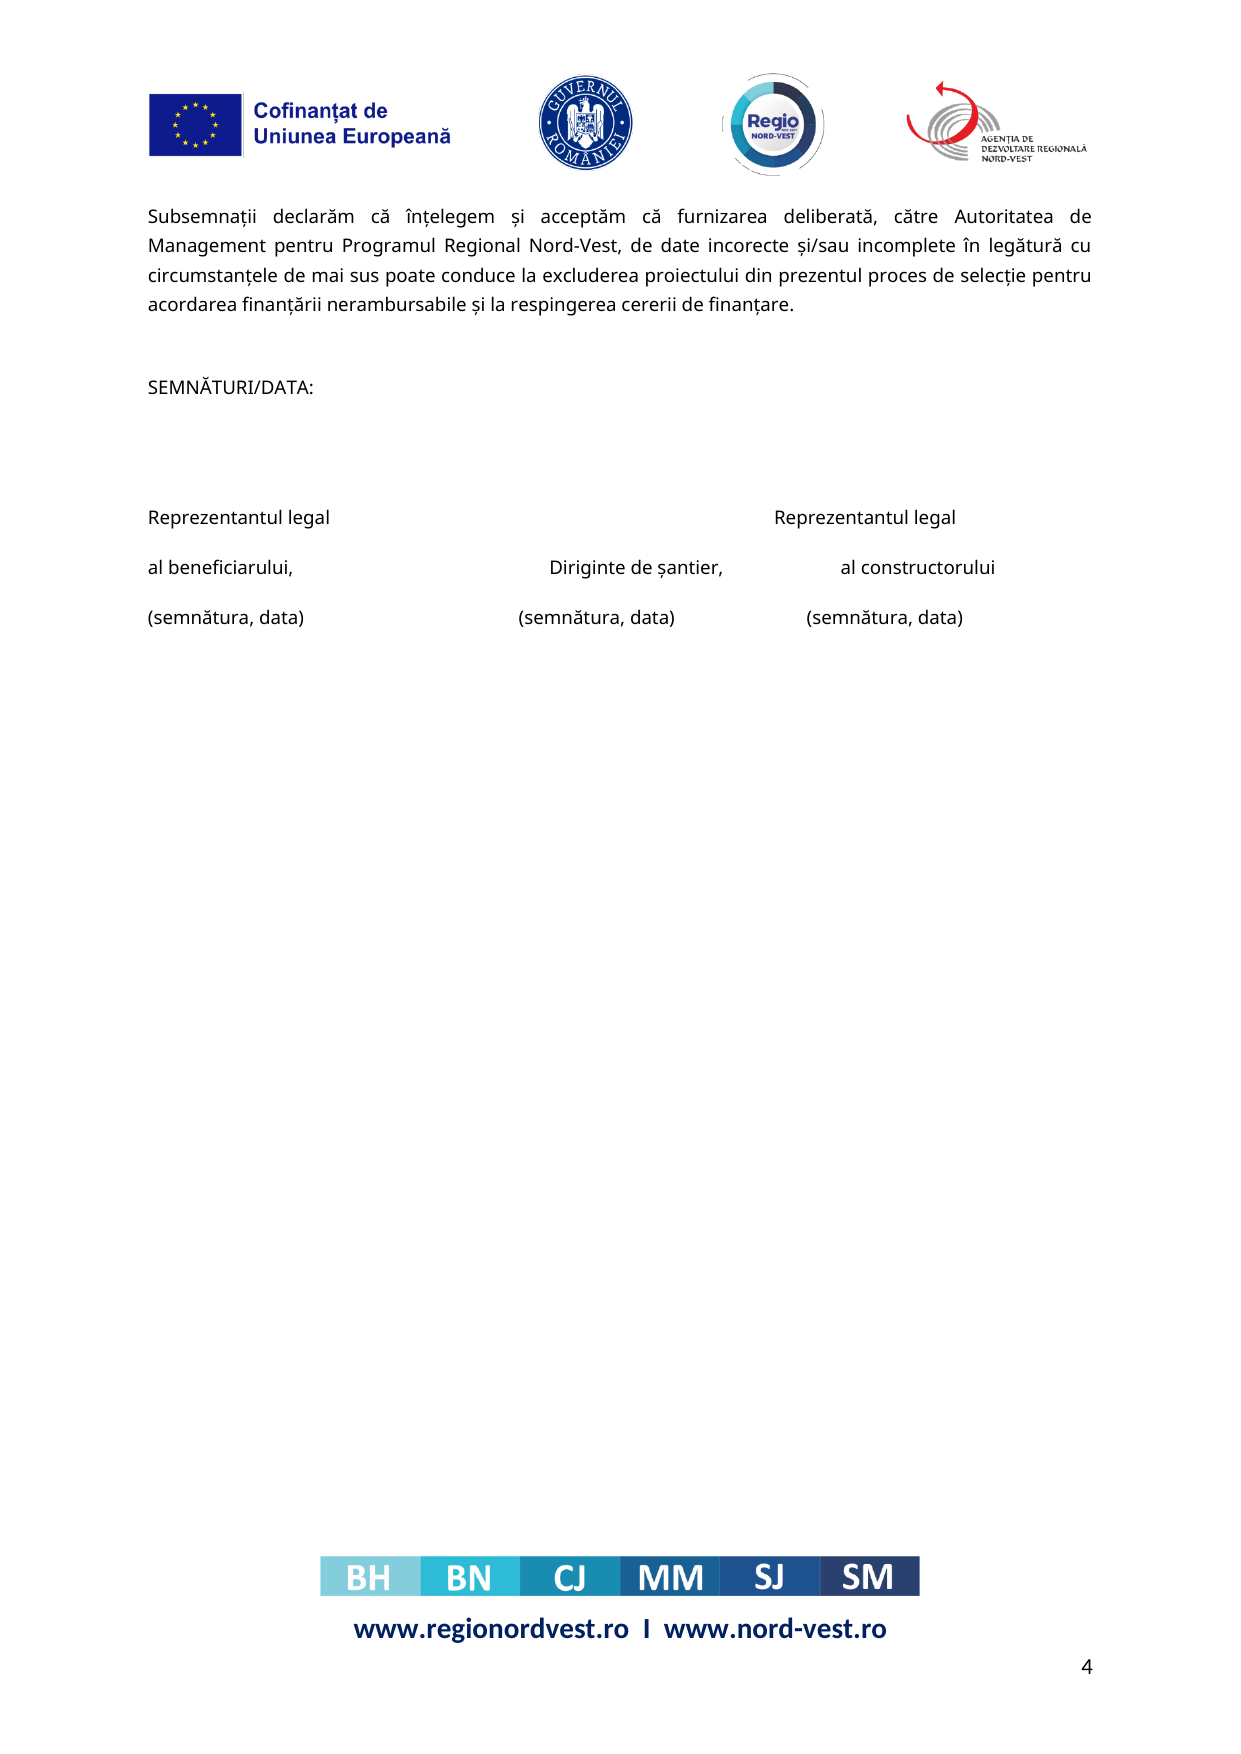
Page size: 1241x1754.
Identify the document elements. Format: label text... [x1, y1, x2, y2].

text (semnătura, data) (semnătura, data) (semnătura, data) [148, 604, 1093, 630]
text Subsemnații declarăm că înţelegem şi acceptăm că furnizarea deliberată, către Autoritatea de Management pentru Programul Regional Nord-Vest, de date incorecte şi/sau incomplete în legătură cu circumstanţele de mai sus poate conduce la excluderea proiectului din prezentul proces de selecţie pentru acordarea finanţării nerambursabile şi la respingerea cererii de finanţare. [148, 203, 1093, 317]
picture [320, 1556, 920, 1596]
text SEMNĂTURI/DATA: [148, 375, 1093, 400]
text Reprezentantul legal Reprezentantul legal [148, 504, 1093, 530]
picture [147, 73, 1087, 176]
text al beneficiarului, Diriginte de şantier, al constructorului [148, 554, 1093, 580]
